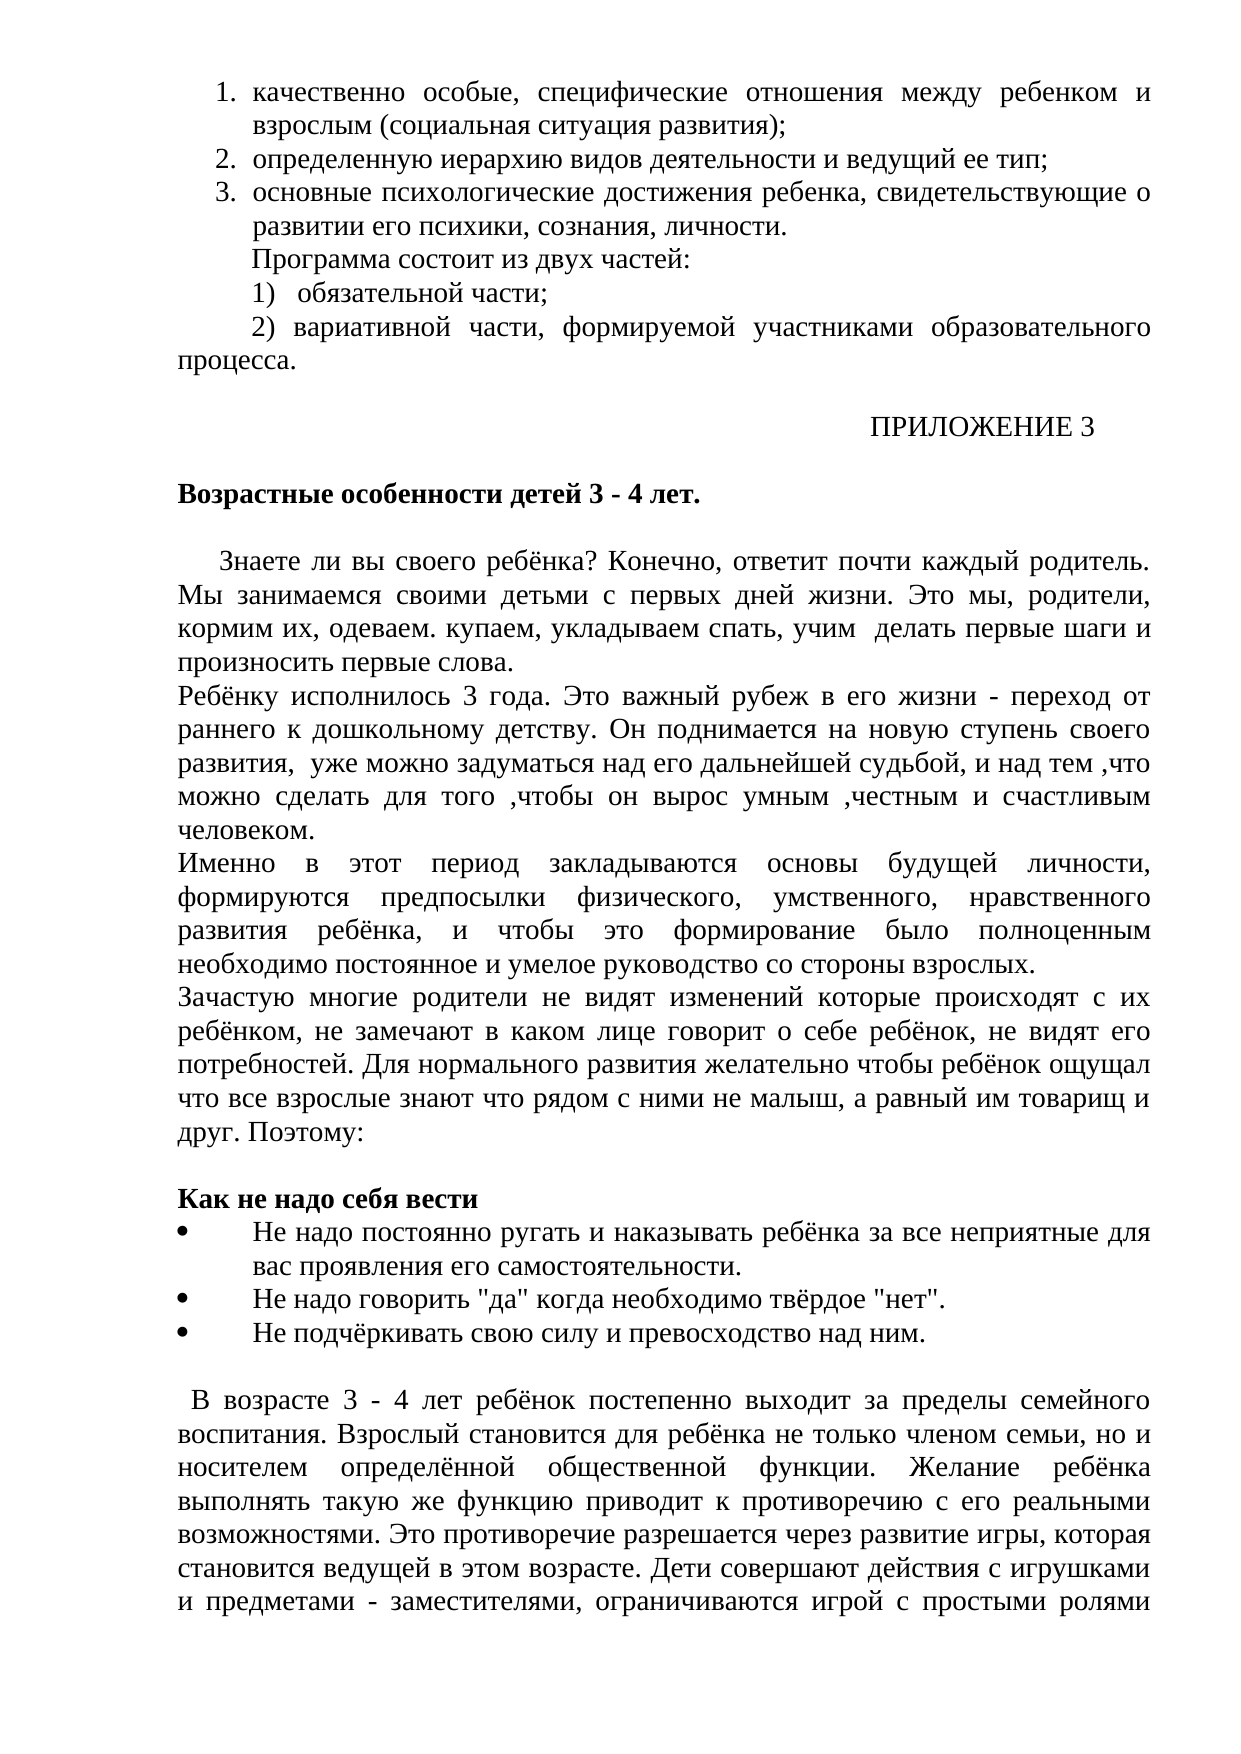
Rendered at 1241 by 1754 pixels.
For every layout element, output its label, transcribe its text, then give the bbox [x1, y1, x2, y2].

text Зачастую многие родители не видят изменений которые происходят с их ребёнком, не замечают в каком лице говорит о себе ребёнок, не видят его потребностей. Для нормального развития желательно чтобы ребёнок ощущал что все взрослые знают что рядом с ними не малыш, а равный им товарищ и друг. Поэтому: [177, 979, 1152, 1147]
text Знаете ли вы своего ребёнка? Конечно, ответит почти каждый родитель. Мы занимаемся своими детьми с первых дней жизни. Это мы, родители, кормим их, одеваем. купаем, укладываем спать, учим делать первые шаги и произносить первые слова. [177, 543, 1152, 678]
list Не надо говорить "да" когда необходимо твёрдое "нет". [177, 1281, 1152, 1315]
list определенную иерархию видов деятельности и ведущий ее тип; [215, 141, 1152, 174]
list качественно особые, специфические отношения между ребенком и взрослым (социальная ситуация развития); [215, 74, 1152, 141]
text Программа состоит из двух частей: [177, 242, 1152, 275]
list Не надо постоянно ругать и наказывать ребёнка за все неприятные для вас проявления его самостоятельности. [177, 1214, 1152, 1281]
text 2) вариативной части, формируемой участниками образовательного процесса. [177, 309, 1152, 376]
text Возрастные особенности детей 3 - 4 лет. [177, 476, 1152, 510]
text Именно в этот период закладываются основы будущей личности, формируются предпосылки физического, умственного, нравственного развития ребёнка, и чтобы это формирование было полноценным необходимо постоянное и умелое руководство со стороны взрослых. [177, 845, 1152, 979]
list основные психологические достижения ребенка, свидетельствующие о развитии его психики, сознания, личности. [215, 174, 1152, 242]
text ПРИЛОЖЕНИЕ 3 [177, 409, 1152, 443]
text 1) обязательной части; [177, 275, 1152, 309]
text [177, 1382, 1152, 1617]
list Не подчёркивать свою силу и превосходство над ним. [177, 1315, 1152, 1349]
text Как не надо себя вести [177, 1181, 1152, 1214]
text Ребёнку исполнилось 3 года. Это важный рубеж в его жизни - переход от раннего к дошкольному детству. Он поднимается на новую ступень своего развития, уже можно задуматься над его дальнейшей судьбой, и над тем ,что можно сделать для того ,чтобы он вырос умным ,честным и счастливым человеком. [177, 678, 1152, 845]
